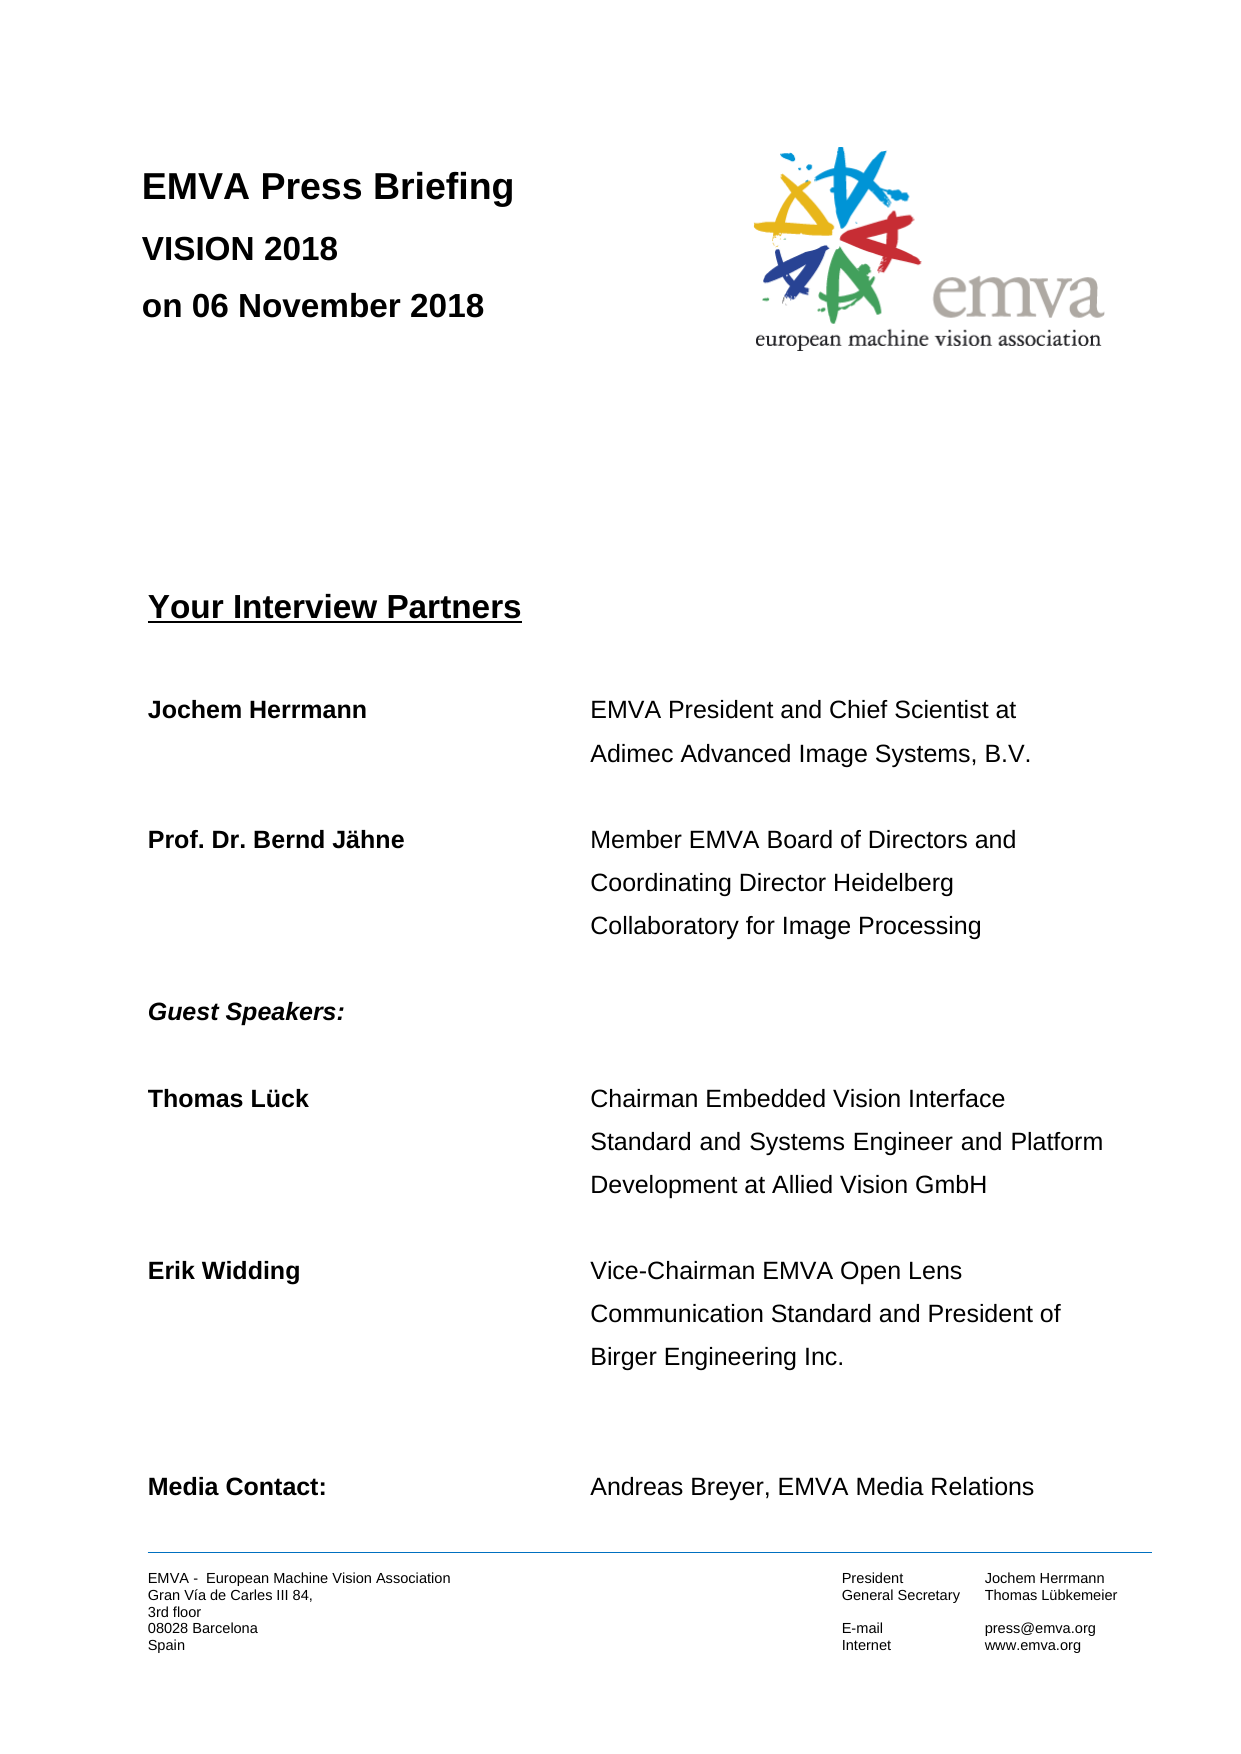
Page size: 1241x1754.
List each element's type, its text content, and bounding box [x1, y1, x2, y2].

text Communication Standard and President of [516, 1299, 1104, 1328]
text Adimec Advanced Image Systems, B.V. [516, 738, 1104, 767]
text Prof. Dr. Bernd Jähne Member EMVA Board of Directors and [148, 825, 1104, 853]
text Jochem Herrmann EMVA President and Chief Scientist at [148, 695, 1104, 724]
text Birger Engineering Inc. [516, 1342, 1104, 1371]
text Guest Speakers: [148, 997, 1104, 1026]
text Collaboratory for Image Processing [590, 911, 1104, 940]
text Thomas Lück Chairman Embedded Vision Interface [148, 1083, 1104, 1112]
picture [753, 147, 1105, 351]
text Coordinating Director Heidelberg [590, 868, 1104, 897]
text Erik Widding Vice-Chairman EMVA Open Lens [148, 1256, 1104, 1285]
picture [846, 176, 858, 198]
text Media Contact: Andreas Breyer, EMVA Media Relations [148, 1472, 1104, 1500]
text Your Interview Partners [148, 587, 1104, 626]
text Standard and Systems Engineer and Platform Development at Allied Vision GmbH [590, 1127, 1104, 1198]
